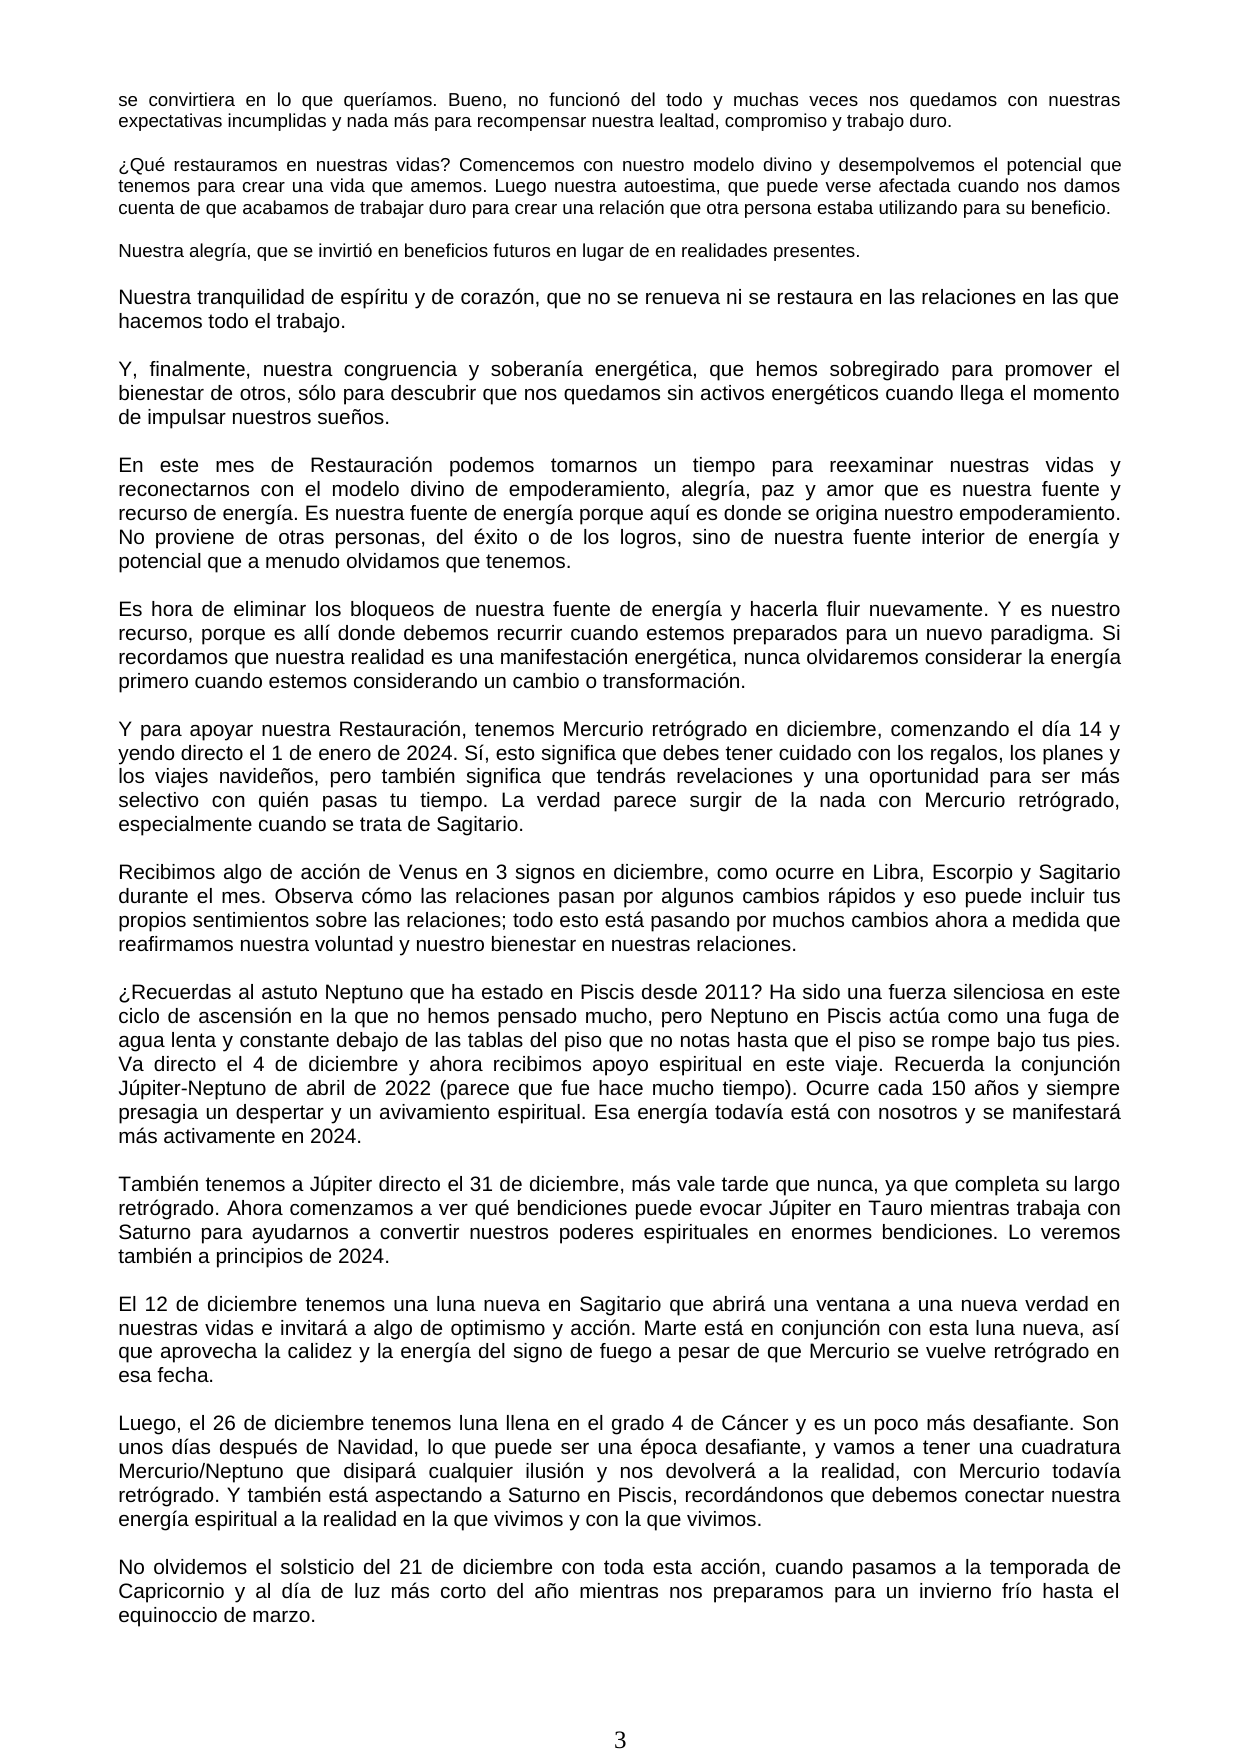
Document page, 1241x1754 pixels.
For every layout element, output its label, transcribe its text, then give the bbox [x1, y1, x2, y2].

text En este mes de Restauración podemos tomarnos un tiempo para reexaminar nuestras vidas y reconectarnos con el modelo divino de empoderamiento, alegría, paz y amor que es nuestra fuente y recurso de energía. Es nuestra fuente de energía porque aquí es donde se origina nuestro empoderamiento. No proviene de otras personas, del éxito o de los logros, sino de nuestra fuente interior de energía y potencial que a menudo olvidamos que tenemos. [118, 453, 1122, 573]
text Recibimos algo de acción de Venus en 3 signos en diciembre, como ocurre en Libra, Escorpio y Sagitario durante el mes. Observa cómo las relaciones pasan por algunos cambios rápidos y eso puede incluir tus propios sentimientos sobre las relaciones; todo esto está pasando por muchos cambios ahora a medida que reafirmamos nuestra voluntad y nuestro bienestar en nuestras relaciones. [118, 860, 1122, 956]
text No olvidemos el solsticio del 21 de diciembre con toda esta acción, cuando pasamos a la temporada de Capricornio y al día de luz más corto del año mientras nos preparamos para un invierno frío hasta el equinoccio de marzo. [118, 1555, 1122, 1627]
text Luego, el 26 de diciembre tenemos luna llena en el grado 4 de Cáncer y es un poco más desafiante. Son unos días después de Navidad, lo que puede ser una época desafiante, y vamos a tener una cuadratura Mercurio/Neptuno que disipará cualquier ilusión y nos devolverá a la realidad, con Mercurio todavía retrógrado. Y también está aspectando a Saturno en Piscis, recordándonos que debemos conectar nuestra energía espiritual a la realidad en la que vivimos y con la que vivimos. [118, 1411, 1122, 1531]
text ¿Recuerdas al astuto Neptuno que ha estado en Piscis desde 2011? Ha sido una fuerza silenciosa en este ciclo de ascensión en la que no hemos pensado mucho, pero Neptuno en Piscis actúa como una fuga de agua lenta y constante debajo de las tablas del piso que no notas hasta que el piso se rompe bajo tus pies. Va directo el 4 de diciembre y ahora recibimos apoyo espiritual en este viaje. Recuerda la conjunción Júpiter-Neptuno de abril de 2022 (parece que fue hace mucho tiempo). Ocurre cada 150 años y siempre presagia un despertar y un avivamiento espiritual. Esa energía todavía está con nosotros y se manifestará más activamente en 2024. [118, 980, 1122, 1148]
text El 12 de diciembre tenemos una luna nueva en Sagitario que abrirá una ventana a una nueva verdad en nuestras vidas e invitará a algo de optimismo y acción. Marte está en conjunción con esta luna nueva, así que aprovecha la calidez y la energía del signo de fuego a pesar de que Mercurio se vuelve retrógrado en esa fecha. [118, 1291, 1122, 1387]
text Nuestra alegría, que se invirtió en beneficios futuros en lugar de en realidades presentes. [118, 239, 1122, 261]
text Es hora de eliminar los bloqueos de nuestra fuente de energía y hacerla fluir nuevamente. Y es nuestro recurso, porque es allí donde debemos recurrir cuando estemos preparados para un nuevo paradigma. Si recordamos que nuestra realidad es una manifestación energética, nunca olvidaremos considerar la energía primero cuando estemos considerando un cambio o transformación. [118, 597, 1122, 692]
text Y para apoyar nuestra Restauración, tenemos Mercurio retrógrado en diciembre, comenzando el día 14 y yendo directo el 1 de enero de 2024. Sí, esto significa que debes tener cuidado con los regalos, los planes y los viajes navideños, pero también significa que tendrás revelaciones y una oportunidad para ser más selectivo con quién pasas tu tiempo. La verdad parece surgir de la nada con Mercurio retrógrado, especialmente cuando se trata de Sagitario. [118, 716, 1122, 836]
text También tenemos a Júpiter directo el 31 de diciembre, más vale tarde que nunca, ya que completa su largo retrógrado. Ahora comenzamos a ver qué bendiciones puede evocar Júpiter en Tauro mientras trabaja con Saturno para ayudarnos a convertir nuestros poderes espirituales en enormes bendiciones. Lo veremos también a principios de 2024. [118, 1172, 1122, 1267]
text Y, finalmente, nuestra congruencia y soberanía energética, que hemos sobregirado para promover el bienestar de otros, sólo para descubrir que nos quedamos sin activos energéticos cuando llega el momento de impulsar nuestros sueños. [118, 357, 1122, 429]
text ¿Qué restauramos en nuestras vidas? Comencemos con nuestro modelo divino y desempolvemos el potencial que tenemos para crear una vida que amemos. Luego nuestra autoestima, que puede verse afectada cuando nos damos cuenta de que acabamos de trabajar duro para crear una relación que otra persona estaba utilizando para su beneficio. [118, 153, 1122, 218]
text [118, 89, 1122, 132]
text Nuestra tranquilidad de espíritu y de corazón, que no se renueva ni se restaura en las relaciones en las que hacemos todo el trabajo. [118, 285, 1122, 333]
